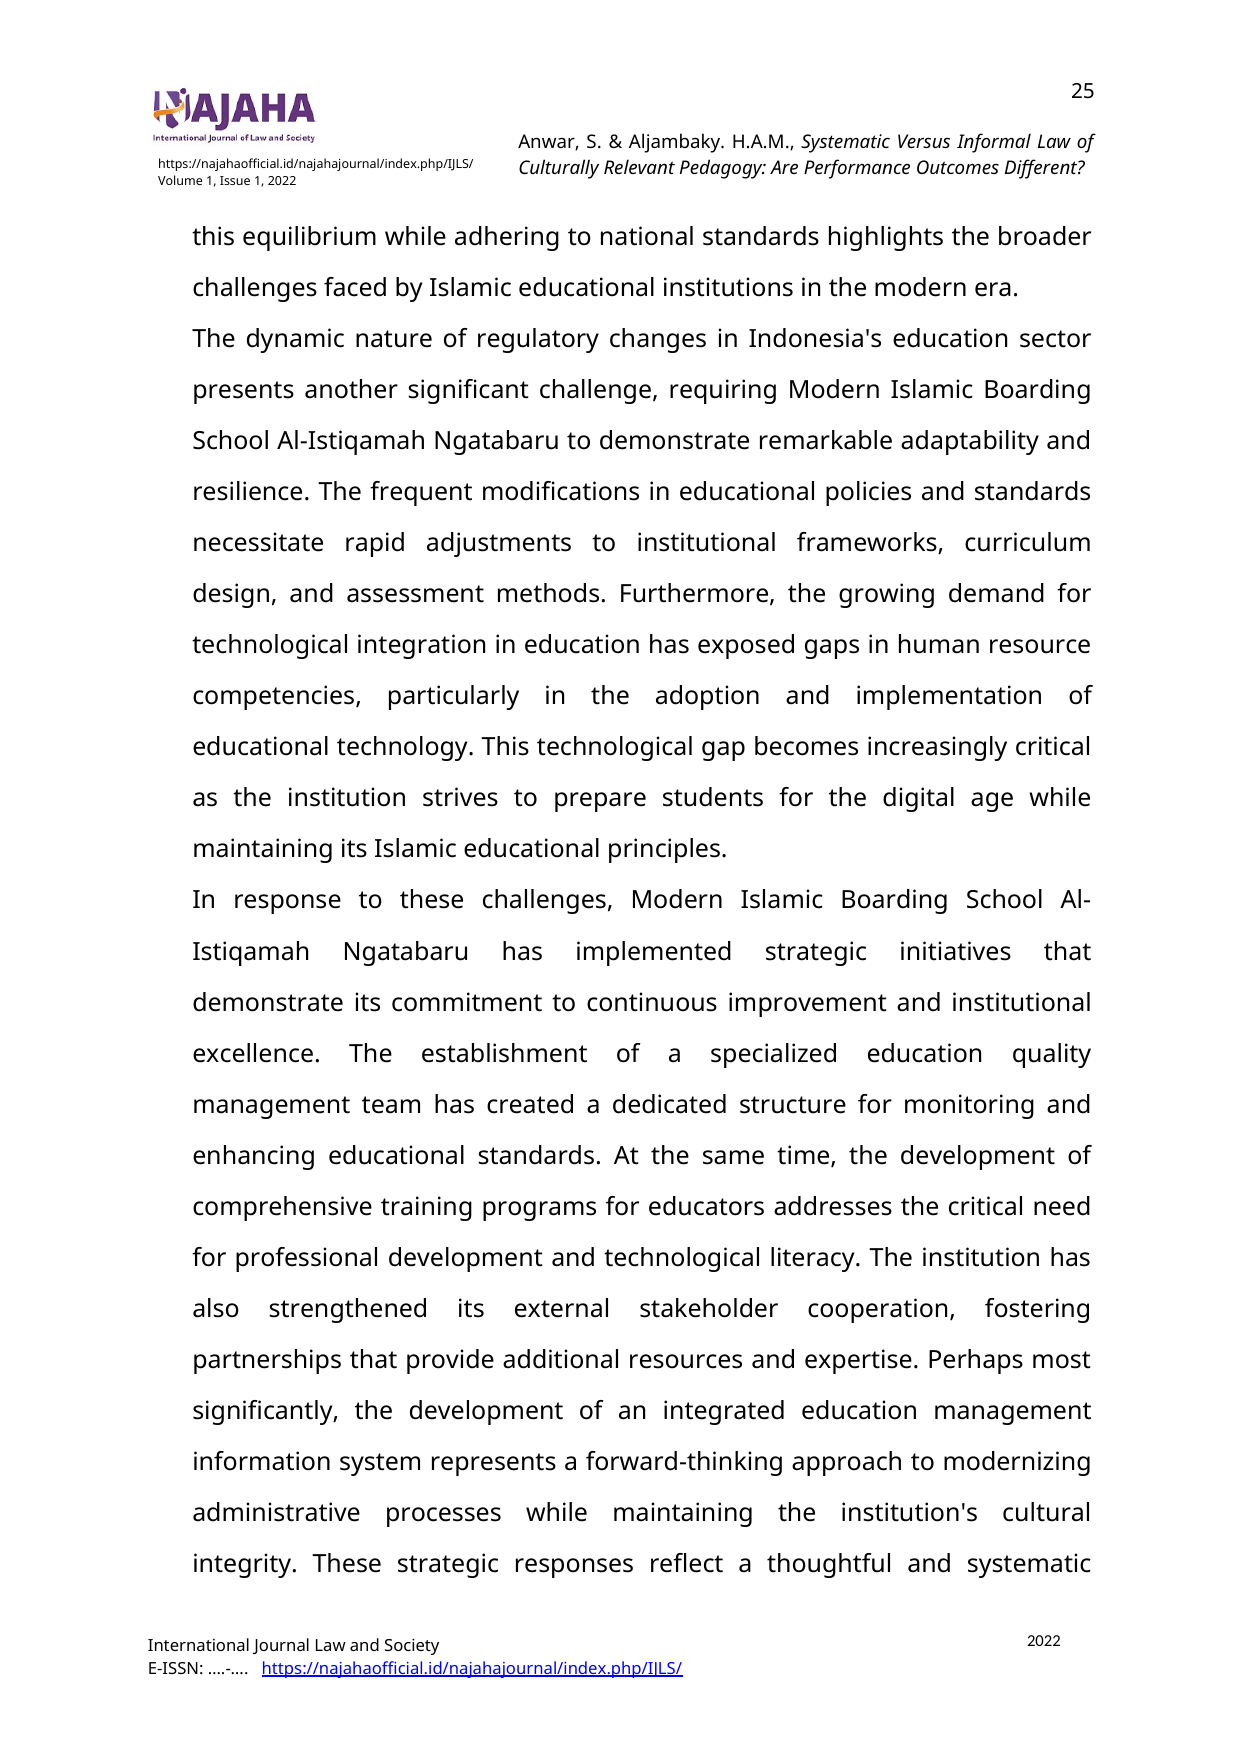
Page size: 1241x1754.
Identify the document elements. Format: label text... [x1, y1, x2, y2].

text The dynamic nature of regulatory changes in Indonesia's education sector presents another significant challenge, requiring Modern Islamic Boarding School Al-Istiqamah Ngatabaru to demonstrate remarkable adaptability and resilience. The frequent modifications in educational policies and standards necessitate rapid adjustments to institutional frameworks, curriculum design, and assessment methods. Furthermore, the growing demand for technological integration in education has exposed gaps in human resource competencies, particularly in the adoption and implementation of educational technology. This technological gap becomes increasingly critical as the institution strives to prepare students for the digital age while maintaining its Islamic educational principles. [192, 321, 1092, 865]
picture [147, 75, 320, 157]
